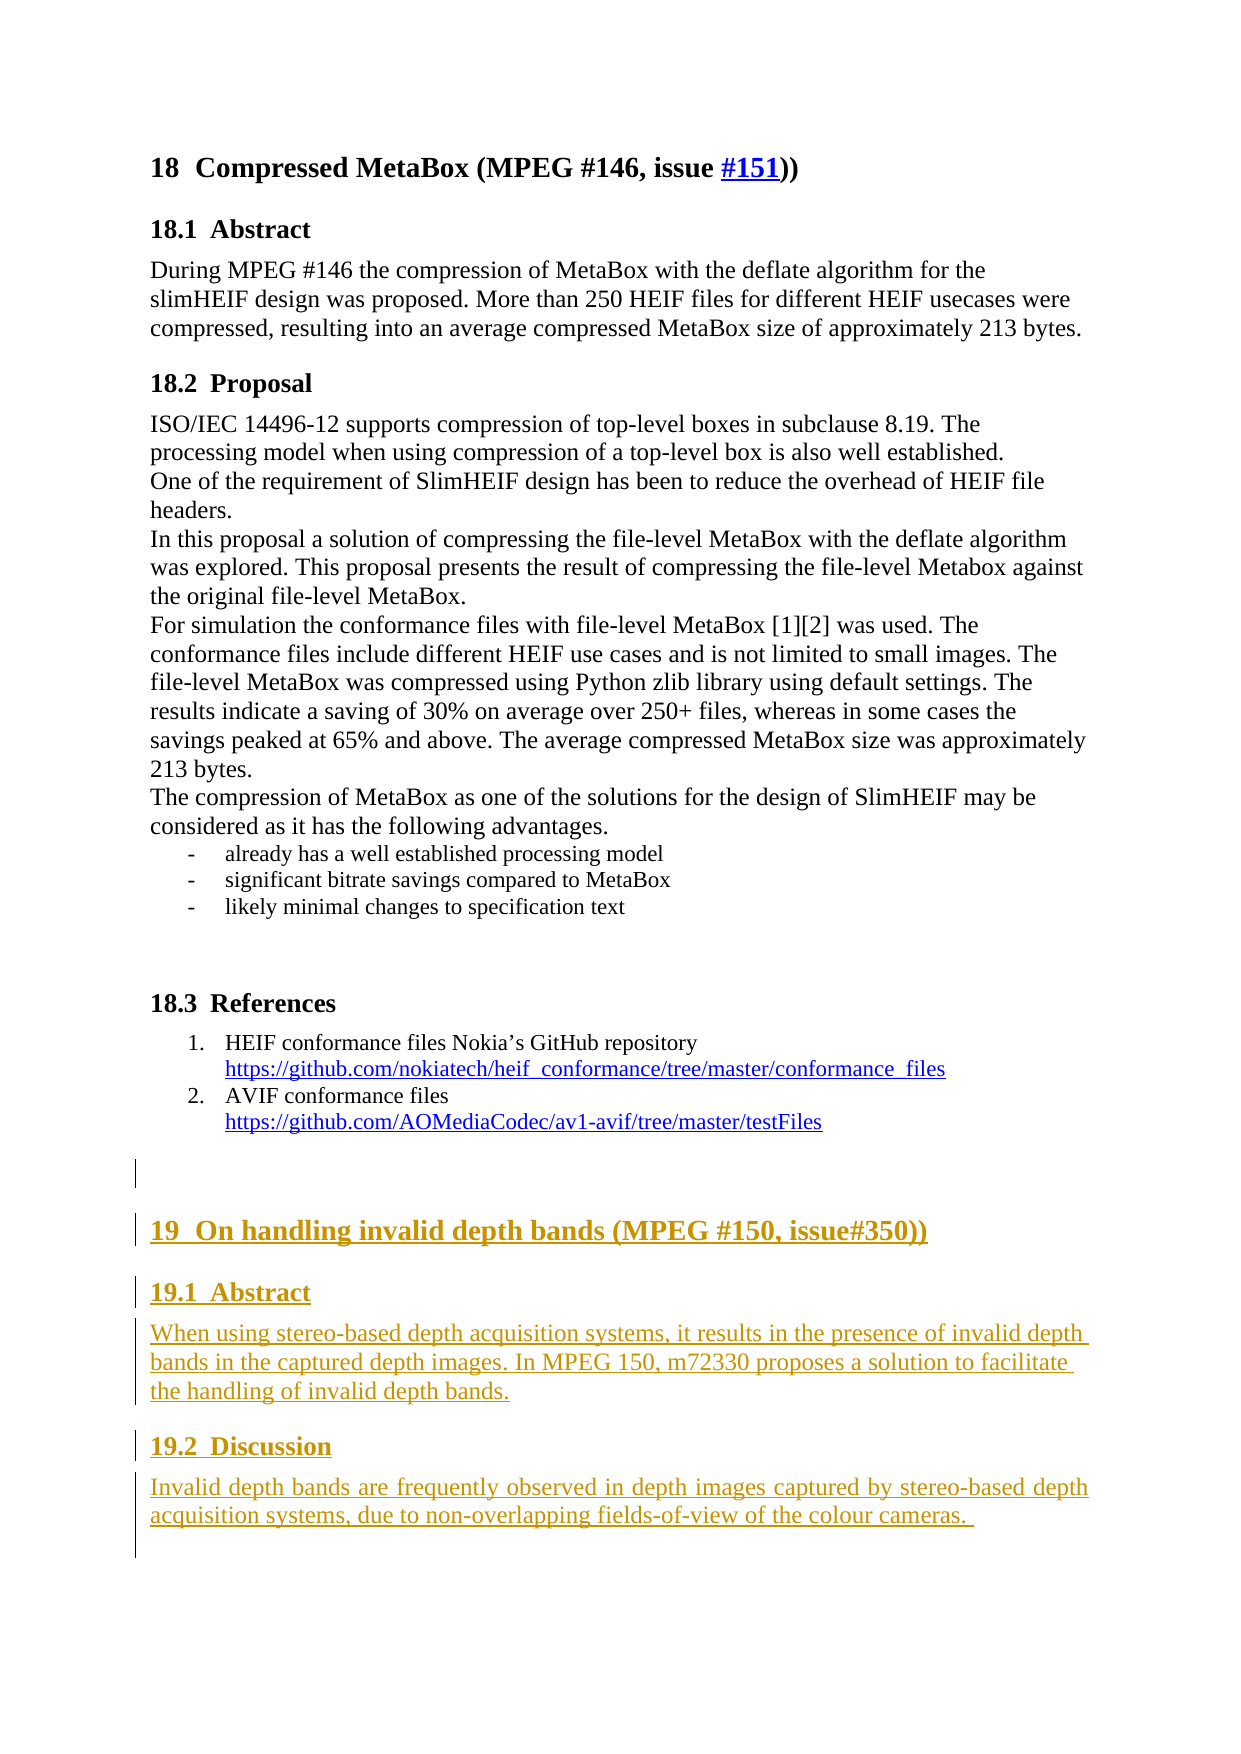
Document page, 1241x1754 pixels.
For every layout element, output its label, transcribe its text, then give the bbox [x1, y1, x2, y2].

list AVIF conformance files [187, 1082, 1090, 1108]
list https://github.com/AOMediaCodec/av1-avif/tree/master/testFiles [225, 1108, 1090, 1134]
list HEIF conformance files Nokia’s GitHub repository https://github.com/nokiatech/heif_conformance/tree/master/conformance_files [187, 1029, 1090, 1082]
text During MPEG #146 the compression of MetaBox with the deflate algorithm for the slimHEIF design was proposed. More than 250 HEIF files for different HEIF usecases were compressed, resulting into an average compressed MetaBox size of approximately 213 bytes. [150, 256, 1090, 342]
text For simulation the conformance files with file-level MetaBox [1][2] was used. The conformance files include different HEIF use cases and is not limited to small images. The file-level MetaBox was compressed using Python zlib library using default settings. The results indicate a saving of 30% on average over 250+ files, whereas in some cases the savings peaked at 65% and above. The average compressed MetaBox size was approximately 213 bytes. [150, 610, 1090, 782]
text In this proposal a solution of compressing the file-level MetaBox with the deflate algorithm was explored. This proposal presents the result of compressing the file-level Metabox against the original file-level MetaBox. [150, 524, 1090, 610]
subtitle Abstract [150, 213, 1090, 245]
text One of the requirement of SlimHEIF design has been to reduce the overhead of HEIF file headers. [150, 466, 1090, 524]
list already has a well established processing model [187, 840, 1090, 866]
text The compression of MetaBox as one of the solutions for the design of SlimHEIF may be considered as it has the following advantages. [150, 782, 1090, 840]
list significant bitrate savings compared to MetaBox [187, 866, 1090, 893]
text ISO/IEC 14496-12 supports compression of top-level boxes in subclause 8.19. The processing model when using compression of a top-level box is also well established. [150, 409, 1090, 466]
subtitle References [150, 987, 1090, 1018]
list likely minimal changes to specification text [187, 893, 1090, 919]
subtitle Proposal [150, 367, 1090, 398]
subtitle Compressed MetaBox (MPEG #146, issue #151)) [150, 150, 1090, 183]
